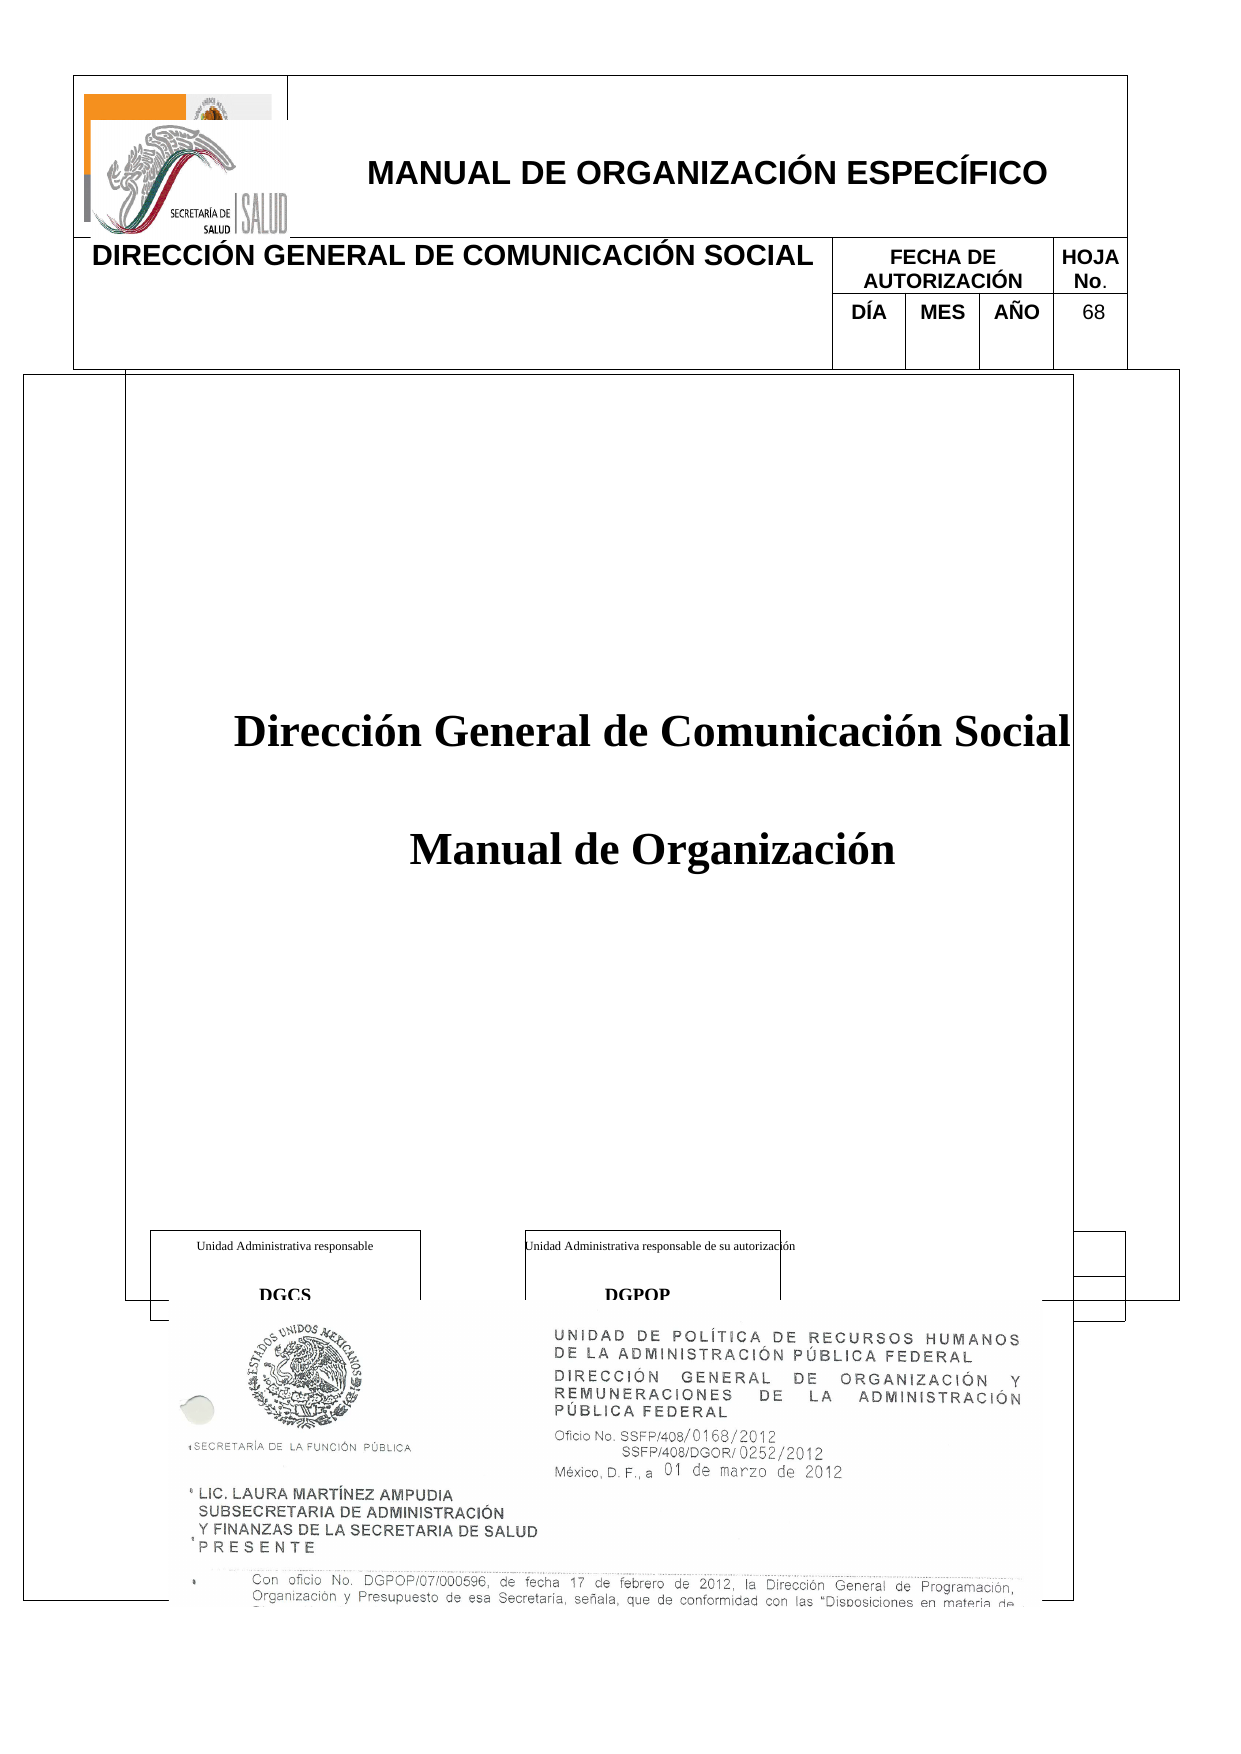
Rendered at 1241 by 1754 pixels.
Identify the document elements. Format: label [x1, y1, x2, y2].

picture [84, 94, 290, 240]
